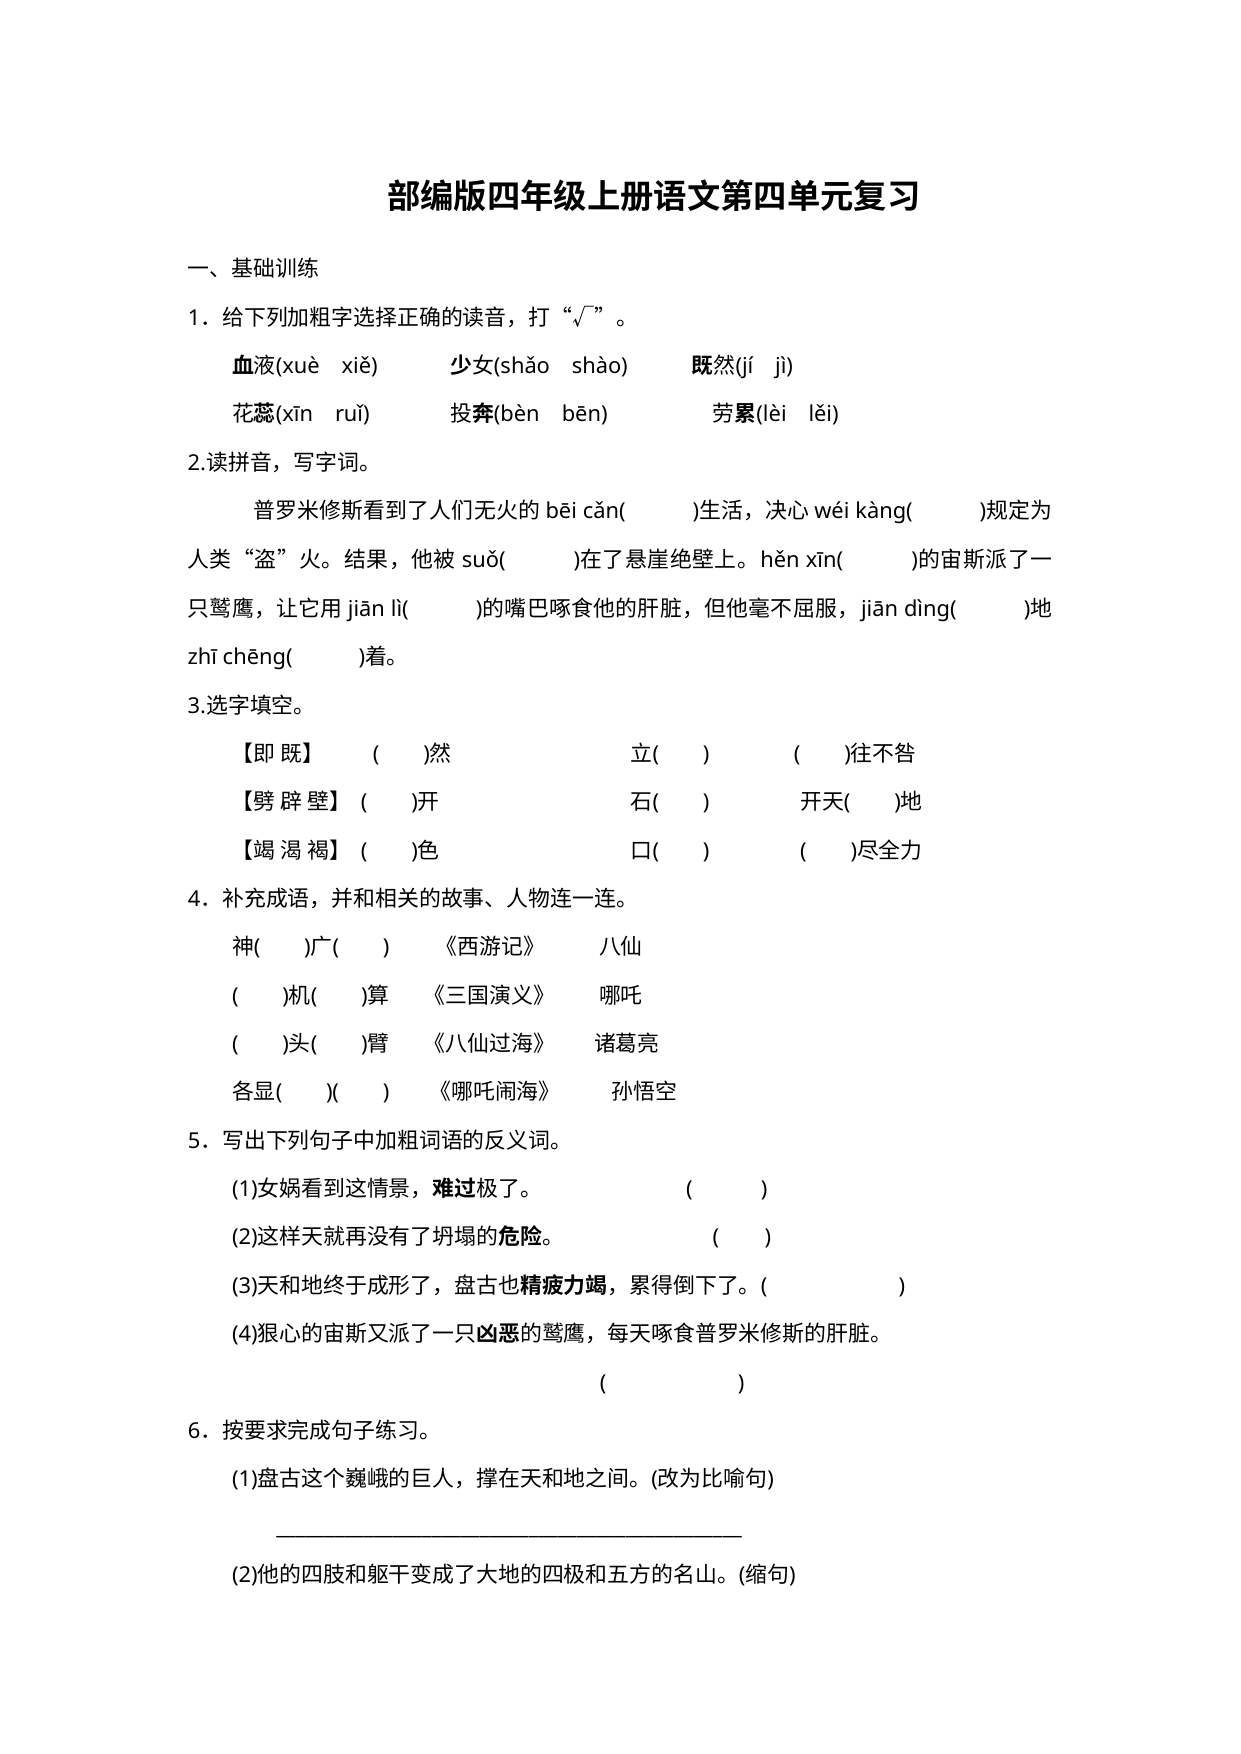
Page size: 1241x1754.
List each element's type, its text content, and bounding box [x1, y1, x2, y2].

text (2)他的四肢和躯干变成了大地的四极和五方的名山。(缩句) [232, 1557, 1053, 1589]
text (4)狠心的宙斯又派了一只凶恶的鹫鹰，每天啄食普罗米修斯的肝脏。 ( ) [232, 1316, 1053, 1397]
text 【即 既】 ( )然 立( ) ( )往不咎 [187, 736, 1053, 768]
text 【劈 辟 壁】 ( )开 石( ) 开天( )地 [187, 784, 1053, 816]
text 神( )广( ) 《西游记》 八仙 [232, 929, 1053, 961]
text (1)盘古这个巍峨的巨人，撑在天和地之间。(改为比喻句) [232, 1461, 1053, 1493]
text 部编版四年级上册语文第四单元复习 [187, 162, 1053, 227]
text 花蕊(xīn ruǐ) 投奔(bèn bēn) 劳累(lèi lěi) [232, 396, 1053, 428]
text (2)这样天就再没有了坍塌的危险。 ( ) [232, 1219, 1053, 1251]
text 6．按要求完成句子练习。 [188, 1413, 1053, 1445]
text 【竭 渴 褐】 ( )色 口( ) ( )尽全力 [187, 832, 1053, 865]
text 血液(xuè xiě) 少女(shǎo shào) 既然(jí jì) [232, 348, 1053, 380]
text 3.选字填空。 [187, 687, 1053, 720]
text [232, 1509, 1053, 1542]
text ( )头( )臂 《八仙过海》 诸葛亮 [232, 1026, 1053, 1058]
text 5．写出下列句子中加粗词语的反义词。 [188, 1122, 1053, 1155]
text 一、基础训练 [187, 251, 1053, 283]
text (3)天和地终于成形了，盘古也精疲力竭，累得倒下了。( ) [232, 1267, 1053, 1300]
text 各显( )( ) 《哪吒闹海》 孙悟空 [232, 1074, 1053, 1106]
text 1．给下列加粗字选择正确的读音，打“√”。 [188, 299, 1053, 332]
text 2.读拼音，写字词。 [187, 444, 1053, 477]
text 4．补充成语，并和相关的故事、人物连一连。 [188, 881, 1053, 913]
text 普罗米修斯看到了人们无火的bēi cǎn( )生活，决心wéi kàng( )规定为人类“盗”火。结果，他被suǒ( )在了悬崖绝壁上。hěn xīn( )的宙斯派了一只鹫鹰，让它用jiān lì( )的嘴巴啄食他的肝脏，但他毫不屈服，jiān dìng( )地zhī chēng( )着。 [187, 493, 1053, 671]
text ( )机( )算 《三国演义》 哪吒 [232, 977, 1053, 1010]
text (1)女娲看到这情景，难过极了。 ( ) [232, 1171, 1053, 1203]
